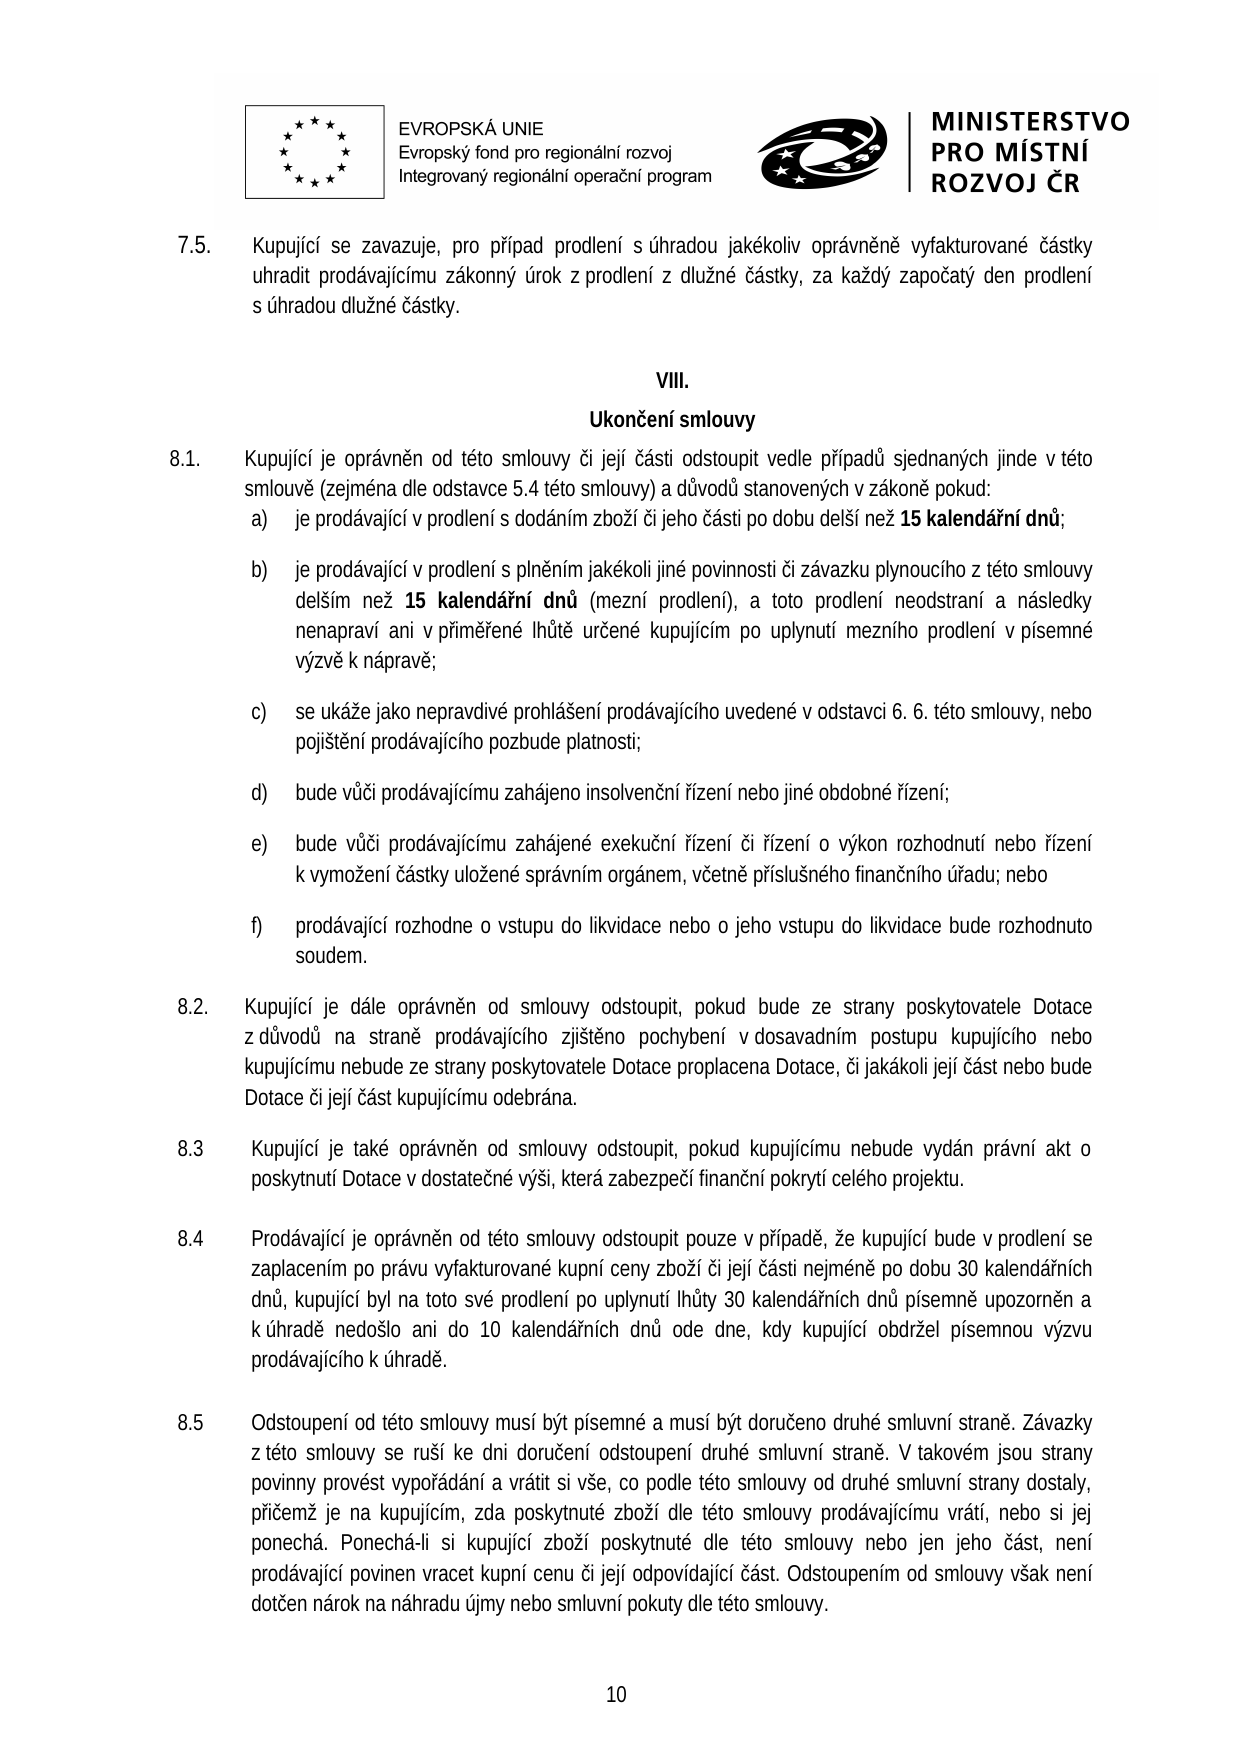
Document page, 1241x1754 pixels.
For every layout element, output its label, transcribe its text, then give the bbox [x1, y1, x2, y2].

list bude vůči prodávajícímu zahájeno insolvenční řízení nebo jiné obdobné řízení; [251, 779, 1093, 806]
list Prodávající je oprávněn od této smlouvy odstoupit pouze v případě, že kupující bude v prodlení se zaplacením po právu vyfakturované kupní ceny zboží či její části nejméně po dobu 30 kalendářních dnů, kupující byl na toto své prodlení po uplynutí lhůty 30 kalendářních dnů písemně upozorněn a k úhradě nedošlo ani do 10 kalendářních dnů ode dne, kdy kupující obdržel písemnou výzvu prodávajícího k úhradě. [177, 1225, 1093, 1372]
list Odstoupení od této smlouvy musí být písemné a musí být doručeno druhé smluvní straně. Závazky z této smlouvy se ruší ke dni doručení odstoupení druhé smluvní straně. V takovém jsou strany povinny provést vypořádání a vrátit si vše, co podle této smlouvy od druhé smluvní strany dostaly, přičemž je na kupujícím, zda poskytnuté zboží dle této smlouvy prodávajícímu vrátí, nebo si jej ponechá. Ponechá-li si kupující zboží poskytnuté dle této smlouvy nebo jen jeho část, není prodávající povinen vracet kupní cenu či její odpovídající část. Odstoupením od smlouvy však není dotčen nárok na náhradu újmy nebo smluvní pokuty dle této smlouvy. [177, 1408, 1093, 1616]
list Kupující je oprávněn od této smlouvy či její části odstoupit vedle případů sjednaných jinde v této smlouvě (zejména dle odstavce 5.4 této smlouvy) a důvodů stanovených v zákoně pokud: [169, 445, 1093, 502]
list se ukáže jako nepravdivé prohlášení prodávajícího uvedené v odstavci 6. 6. této smlouvy, nebo pojištění prodávajícího pozbude platnosti; [251, 698, 1093, 755]
list Kupující se zavazuje, pro případ prodlení s úhradou jakékoliv oprávněně vyfakturované částky uhradit prodávajícímu zákonný úrok z prodlení z dlužné částky, za každý započatý den prodlení s úhradou dlužné částky. [177, 229, 1093, 319]
list Kupující je také oprávněn od smlouvy odstoupit, pokud kupujícímu nebude vydán právní akt o poskytnutí Dotace v dostatečné výši, která zabezpečí finanční pokrytí celého projektu. [177, 1134, 1093, 1191]
list je prodávající v prodlení s plněním jakékoli jiné povinnosti či závazku plynoucího z této smlouvy delším než 15 kalendářní dnů (mezní prodlení), a toto prodlení neodstraní a následky nenapraví ani v přiměřené lhůtě určené kupujícím po uplynutí mezního prodlení v písemné výzvě k nápravě; [251, 556, 1093, 673]
list VIII. [252, 367, 1093, 394]
list je prodávající v prodlení s dodáním zboží či jeho části po dobu delší než 15 kalendářní dnů; [251, 505, 1093, 532]
list prodávající rozhodne o vstupu do likvidace nebo o jeho vstupu do likvidace bude rozhodnuto soudem. [251, 912, 1093, 968]
subtitle Kupující je dále oprávněn od smlouvy odstoupit, pokud bude ze strany poskytovatele Dotace z důvodů na straně prodávajícího zjištěno pochybení v dosavadním postupu kupujícího nebo kupujícímu nebude ze strany poskytovatele Dotace proplacena Dotace, či jakákoli její část nebo bude Dotace či její část kupujícímu odebrána. [177, 993, 1093, 1110]
list Ukončení smlouvy [252, 406, 1093, 432]
picture [214, 73, 1160, 230]
list bude vůči prodávajícímu zahájené exekuční řízení či řízení o výkon rozhodnutí nebo řízení k vymožení částky uložené správním orgánem, včetně příslušného finančního úřadu; nebo [251, 830, 1093, 887]
